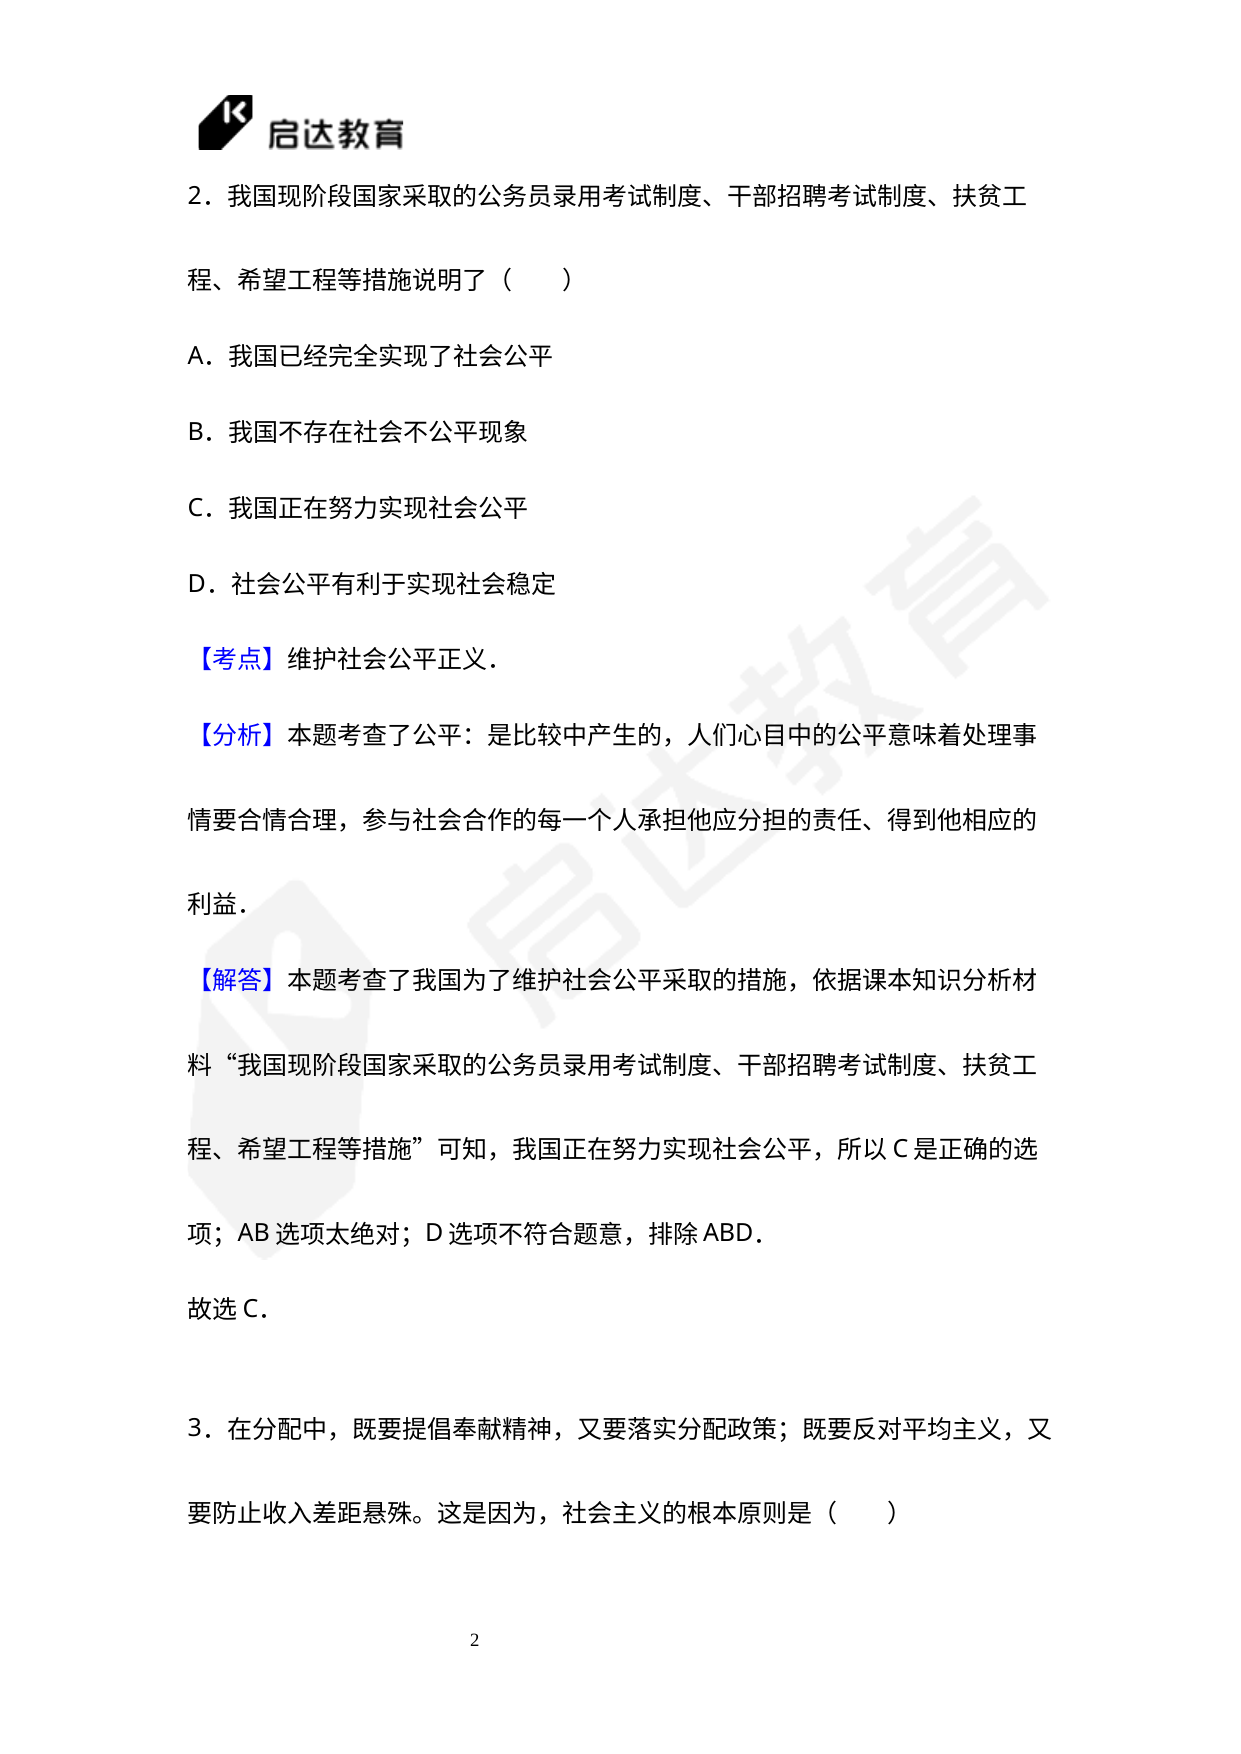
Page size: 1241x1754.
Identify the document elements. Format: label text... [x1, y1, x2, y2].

text B．我国不存在社会不公平现象 [187, 398, 1053, 463]
text D．社会公平有利于实现社会稳定 [187, 550, 1053, 615]
text A．我国已经完全实现了社会公平 [187, 322, 1053, 387]
text 【分析】本题考查了公平：是比较中产生的，人们心目中的公平意味着处理事情要合情合理，参与社会合作的每一个人承担他应分担的责任、得到他相应的利益． [187, 701, 1053, 935]
text 3．在分配中，既要提倡奉献精神，又要落实分配政策；既要反对平均主义，又要防止收入差距悬殊。这是因为，社会主义的根本原则是（ ） [187, 1395, 1053, 1544]
text 【解答】本题考查了我国为了维护社会公平采取的措施，依据课本知识分析材料“我国现阶段国家采取的公务员录用考试制度、干部招聘考试制度、扶贫工程、希望工程等措施”可知，我国正在努力实现社会公平，所以C是正确的选项；AB选项太绝对；D选项不符合题意，排除ABD． [187, 946, 1053, 1265]
picture [198, 95, 404, 150]
text 故选C． [187, 1276, 1053, 1341]
text C．我国正在努力实现社会公平 [187, 474, 1053, 539]
text 【考点】维护社会公平正义． [187, 626, 1053, 691]
text 2．我国现阶段国家采取的公务员录用考试制度、干部招聘考试制度、扶贫工程、希望工程等措施说明了（ ） [187, 162, 1053, 311]
